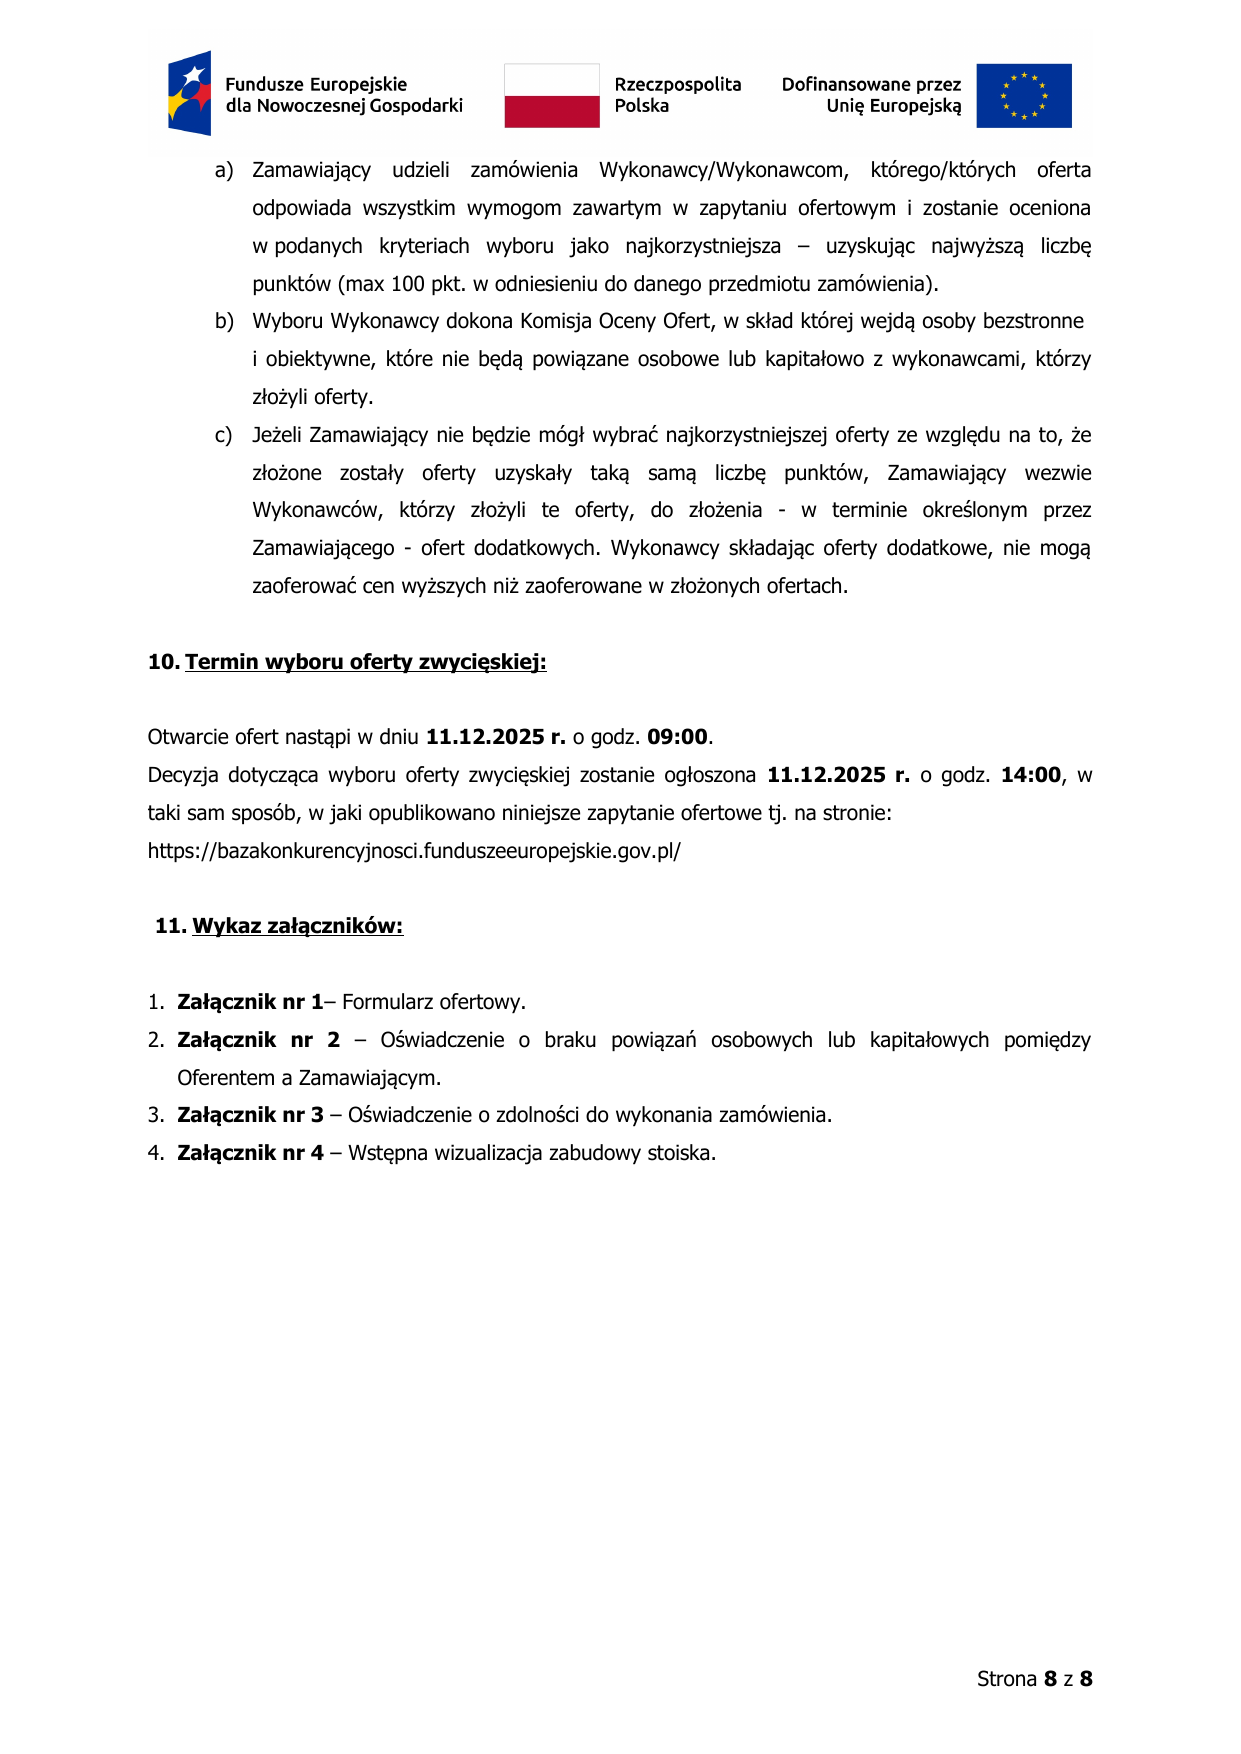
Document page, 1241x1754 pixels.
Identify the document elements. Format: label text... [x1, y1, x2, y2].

picture [147, 29, 1093, 157]
list Załącznik nr 2 – Oświadczenie o braku powiązań osobowych lub kapitałowych pomiędzy Oferentem a Zamawiającym. [148, 1026, 1093, 1089]
list Załącznik nr 1– Formularz ofertowy. [148, 988, 1093, 1014]
text https://bazakonkurencyjnosci.funduszeeuropejskie.gov.pl/ [148, 837, 1093, 862]
list Jeżeli Zamawiający nie będzie mógł wybrać najkorzystniejszej oferty ze względu na to, że złożone zostały oferty uzyskały taką samą liczbę punktów, Zamawiający wezwie Wykonawców, którzy złożyli te oferty, do złożenia - w terminie określonym przez Zamawiającego - ofert dodatkowych. Wykonawcy składając oferty dodatkowe, nie mogą zaoferować cen wyższych niż zaoferowane w złożonych ofertach. [215, 421, 1093, 598]
list Wykaz załączników: [154, 913, 1093, 938]
list Termin wyboru oferty zwycięskiej: [148, 648, 1093, 673]
list Zamawiający udzieli zamówienia Wykonawcy/Wykonawcom, którego/których oferta odpowiada wszystkim wymogom zawartym w zapytaniu ofertowym i zostanie oceniona w podanych kryteriach wyboru jako najkorzystniejsza – uzyskując najwyższą liczbę punktów (max 100 pkt. w odniesieniu do danego przedmiotu zamówienia). [215, 157, 1093, 295]
list Załącznik nr 3 – Oświadczenie o zdolności do wykonania zamówienia. [148, 1102, 1093, 1127]
text Decyzja dotycząca wyboru oferty zwycięskiej zostanie ogłoszona 11.12.2025 r. o godz. 14:00, w taki sam sposób, w jaki opublikowano niniejsze zapytanie ofertowe tj. na stronie: [148, 762, 1093, 825]
text Otwarcie ofert nastąpi w dniu 11.12.2025 r. o godz. 09:00. [148, 724, 1093, 749]
list Załącznik nr 4 – Wstępna wizualizacja zabudowy stoiska. [148, 1140, 1093, 1165]
list Wyboru Wykonawcy dokona Komisja Oceny Ofert, w skład której wejdą osoby bezstronne i obiektywne, które nie będą powiązane osobowe lub kapitałowo z wykonawcami, którzy złożyli oferty. [215, 308, 1093, 409]
